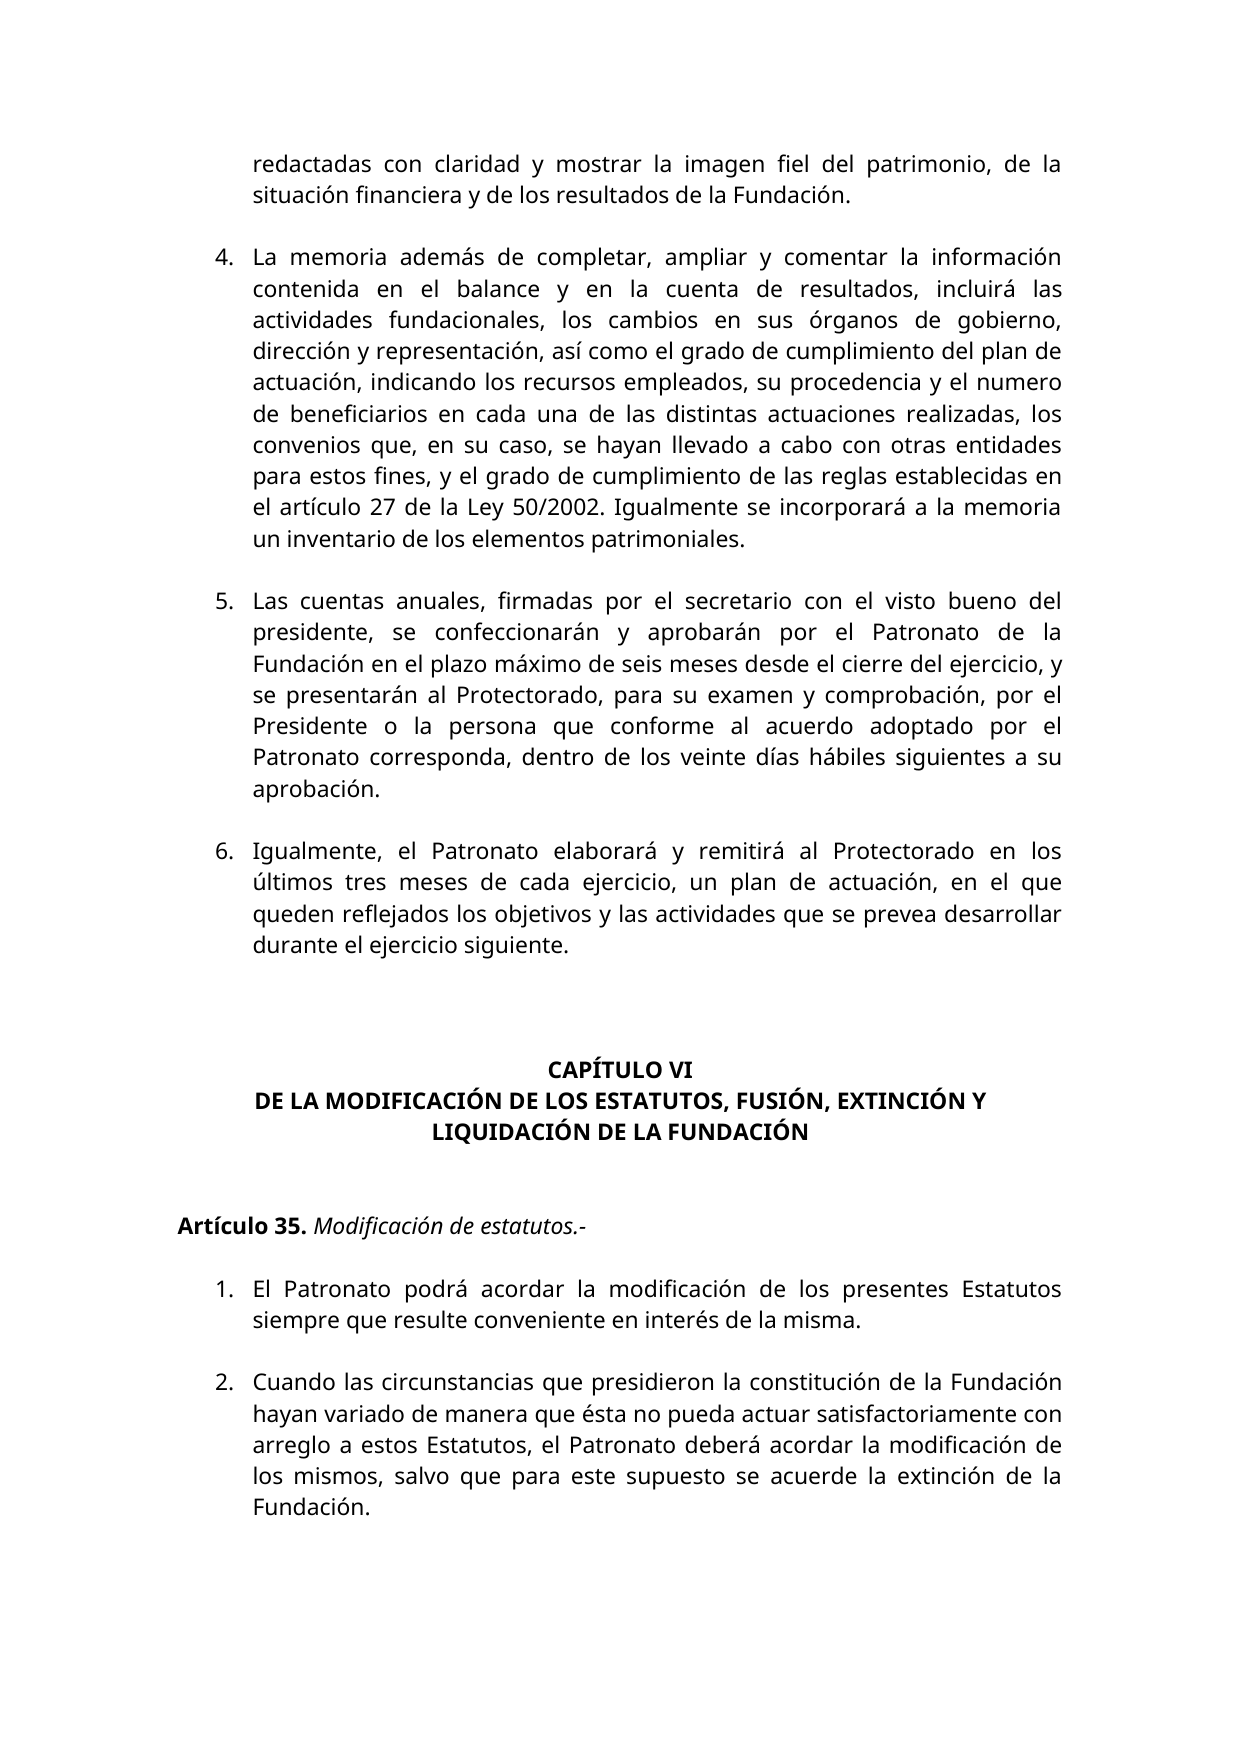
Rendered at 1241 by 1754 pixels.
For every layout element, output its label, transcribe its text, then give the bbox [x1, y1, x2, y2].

list La memoria además de completar, ampliar y comentar la información contenida en el balance y en la cuenta de resultados, incluirá las actividades fundacionales, los cambios en sus órganos de gobierno, dirección y representación, así como el grado de cumplimiento del plan de actuación, indicando los recursos empleados, su procedencia y el numero de beneficiarios en cada una de las distintas actuaciones realizadas, los convenios que, en su caso, se hayan llevado a cabo con otras entidades para estos fines, y el grado de cumplimiento de las reglas establecidas en el artículo 27 de 50/2002. Igualmente se incorporará a la memoria un inventario de los elementos patrimoniales. [215, 241, 1063, 554]
list Igualmente, el Patronato elaborará y remitirá al Protectorado en los últimos tres meses de cada ejercicio, un plan de actuación, en el que queden reflejados los objetivos y las actividades que se prevea desarrollar durante el ejercicio siguiente. [215, 835, 1063, 960]
text Artículo 35. Modificación de estatutos.- [177, 1210, 1063, 1241]
text DE LOS ESTATUTOS, FUSIÓN, EXTINCIÓN Y LIQUIDACIÓN DE [177, 1085, 1063, 1148]
list Cuando las circunstancias que presidieron la constitución de hayan variado de manera que ésta no pueda actuar satisfactoriamente con arreglo a estos Estatutos, el Patronato deberá acordar la modificación de los mismos, salvo que para este supuesto se acuerde la extinción de [215, 1366, 1063, 1523]
text CAPÍTULO VI [177, 1054, 1063, 1085]
list Las cuentas anuales, firmadas por el secretario con el visto bueno del presidente, se confeccionarán y aprobarán por el Patronato de en el plazo máximo de seis meses desde el cierre del ejercicio, y se presentarán al Protectorado, para su examen y comprobación, por el Presidente o la persona que conforme al acuerdo adoptado por el Patronato corresponda, dentro de los veinte días hábiles siguientes a su aprobación. [215, 585, 1063, 804]
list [215, 148, 1063, 210]
list El Patronato podrá acordar la modificación de los presentes Estatutos siempre que resulte conveniente en interés de la misma. [215, 1273, 1063, 1335]
